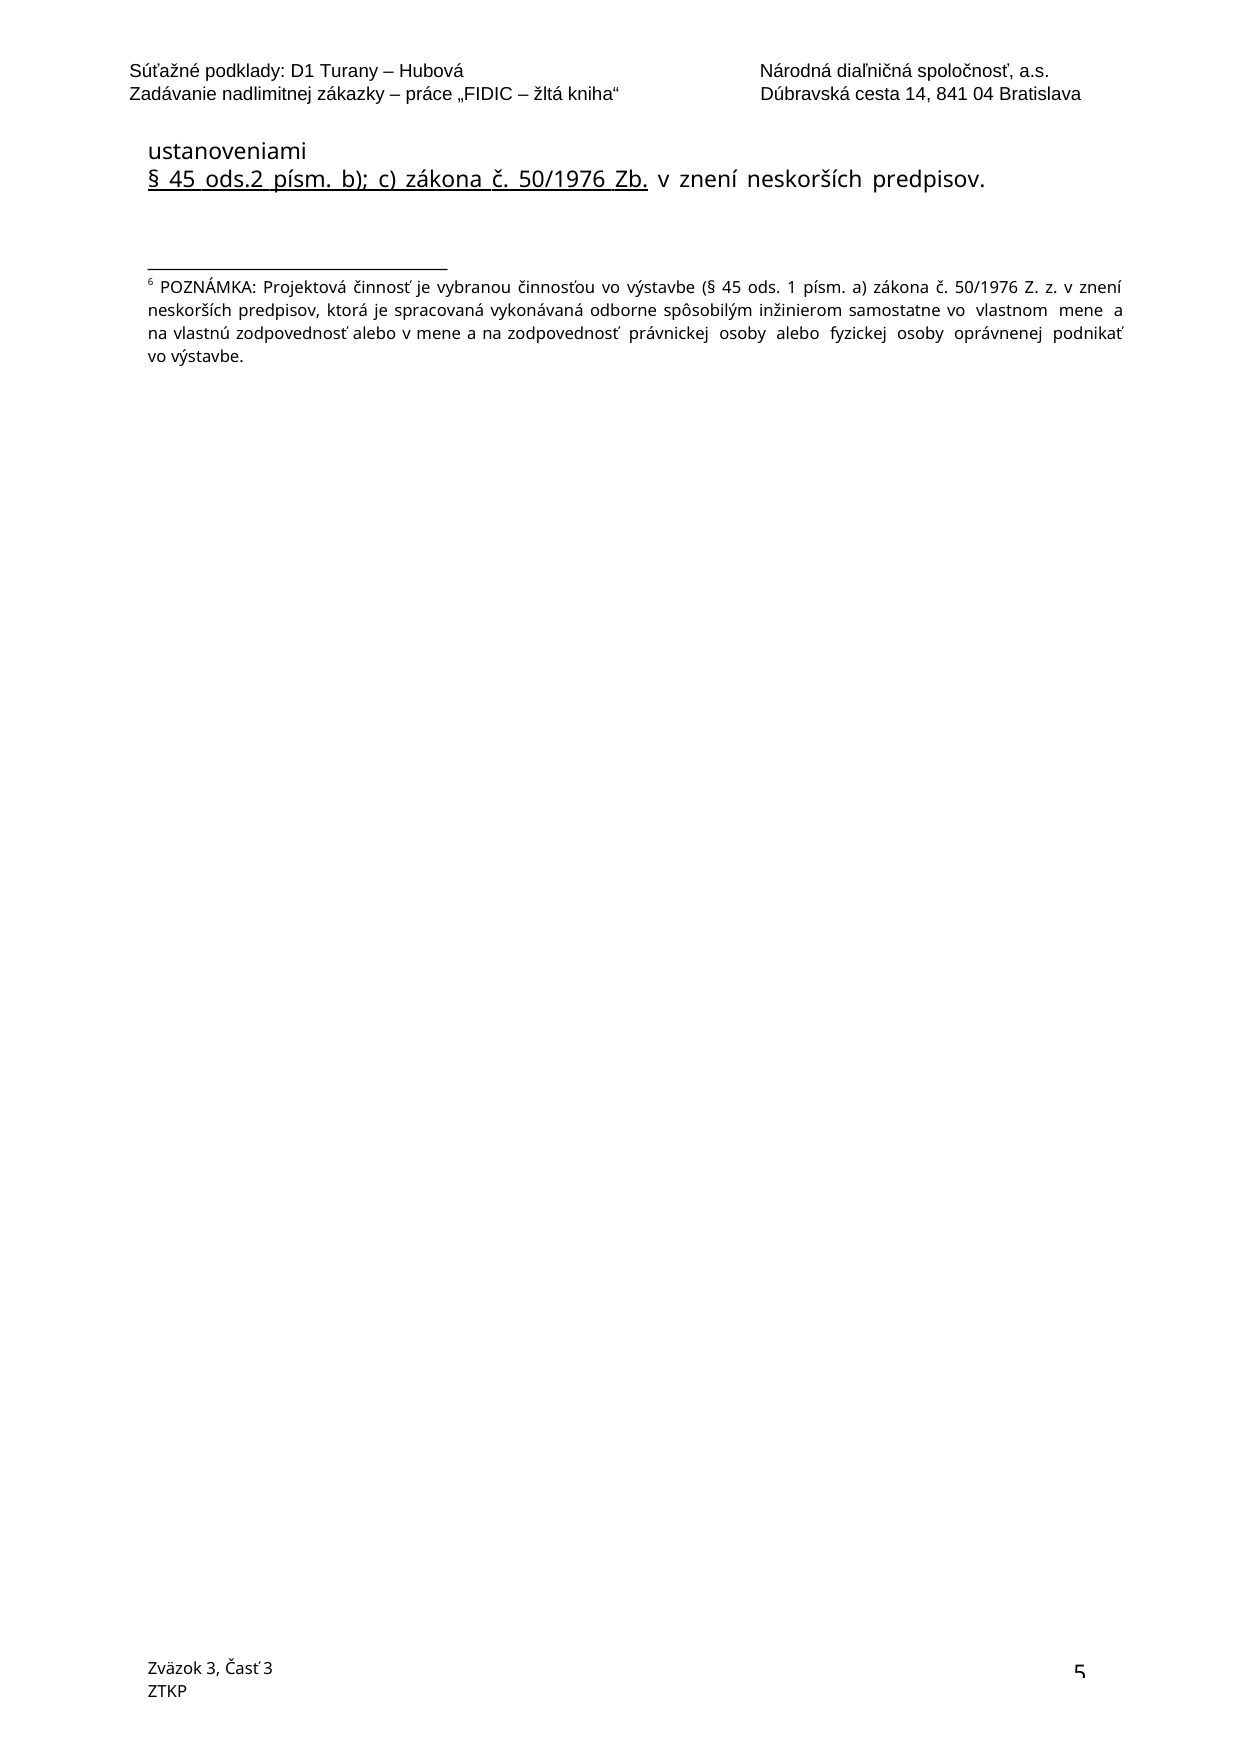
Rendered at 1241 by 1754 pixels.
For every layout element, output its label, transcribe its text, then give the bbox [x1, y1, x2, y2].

text § 45 ods.2 písm. b); c) zákona č. 50/1976 Zb. v znení neskorších predpisov. [148, 167, 1134, 192]
text 6 POZNÁMKA: Projektová činnosť je vybranou činnosťou vo výstavbe (§ 45 ods. 1 písm. a) zákona č. 50/1976 Z. z. v znení neskorších predpisov, ktorá je spracovaná vykonávaná odborne spôsobilým inžinierom samostatne vo vlastnom mene a na vlastnú zodpovednosť alebo v mene a na zodpovednosť právnickej osoby alebo fyzickej osoby oprávnenej podnikať vo výstavbe. [148, 276, 1123, 367]
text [148, 135, 1123, 166]
